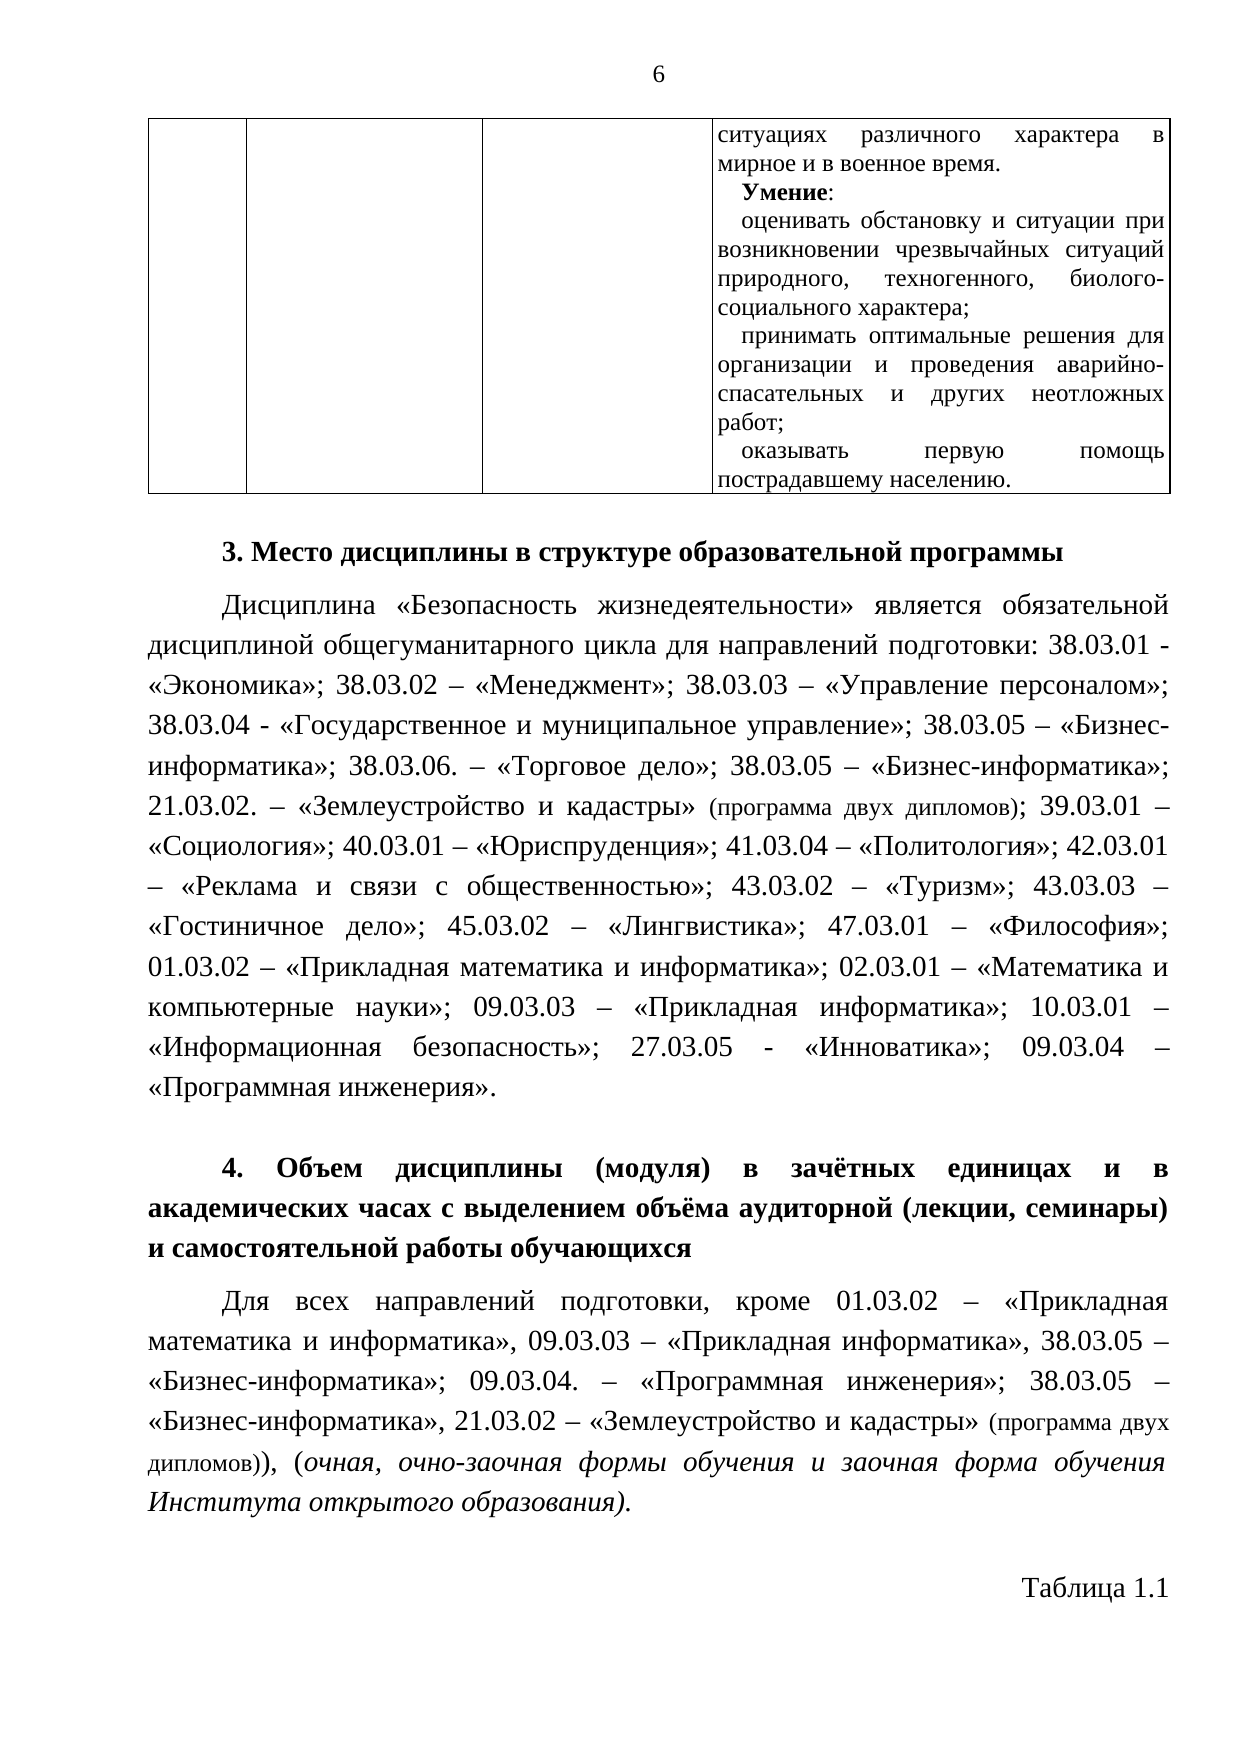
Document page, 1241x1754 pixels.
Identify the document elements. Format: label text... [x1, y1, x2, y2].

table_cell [713, 119, 1169, 493]
text Таблица 1.1 [148, 1571, 1169, 1604]
text Дисциплина «Безопасность жизнедеятельности» является обязательной дисциплиной общегуманитарного цикла для направлений подготовки: 38.03.01 - «Экономика»; 38.03.02 – «Менеджмент»; 38.03.03 – «Управление персоналом»; 38.03.04 - «Государственное и муниципальное управление»; 38.03.05 – «Бизнес-информатика»; 38.03.06. – «Торговое дело»; 38.03.05 – «Бизнес-информатика»; 21.03.02. – «Землеустройство и кадастры» (программа двух дипломов); 39.03.01 – «Социология»; 40.03.01 – «Юриспруденция»; 41.03.04 – «Политология»; 42.03.01 – «Реклама и связи с общественностью»; 43.03.02 – «Туризм»; 43.03.03 – «Гостиничное дело»; 45.03.02 – «Лингвистика»; 47.03.01 – «Философия»; 01.03.02 – «Прикладная математика и информатика»; 02.03.01 – «Математика и компьютерные науки»; 09.03.03 – «Прикладная информатика»; 10.03.01 – «Информационная безопасность»; 27.03.05 - «Инноватика»; 09.03.04 – «Программная инженерия». [148, 587, 1169, 1103]
text Для всех направлений подготовки, кроме 01.03.02 – «Прикладная математика и информатика», 09.03.03 – «Прикладная информатика», 38.03.05 – «Бизнес-информатика»; 09.03.04. – «Программная инженерия»; 38.03.05 – «Бизнес-информатика», 21.03.02 – «Землеустройство и кадастры» (программа двух дипломов)), (очная, очно-заочная формы обучения и заочная форма обучения Института открытого образования). [148, 1283, 1169, 1517]
subtitle 4. Объем дисциплины (модуля) в зачётных единицах и в академических часах с выделением объёма аудиторной (лекции, семинары) и самостоятельной работы обучающихся [148, 1150, 1169, 1264]
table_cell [483, 119, 712, 493]
subtitle 3. Место дисциплины в структуре образовательной программы [148, 534, 1169, 568]
